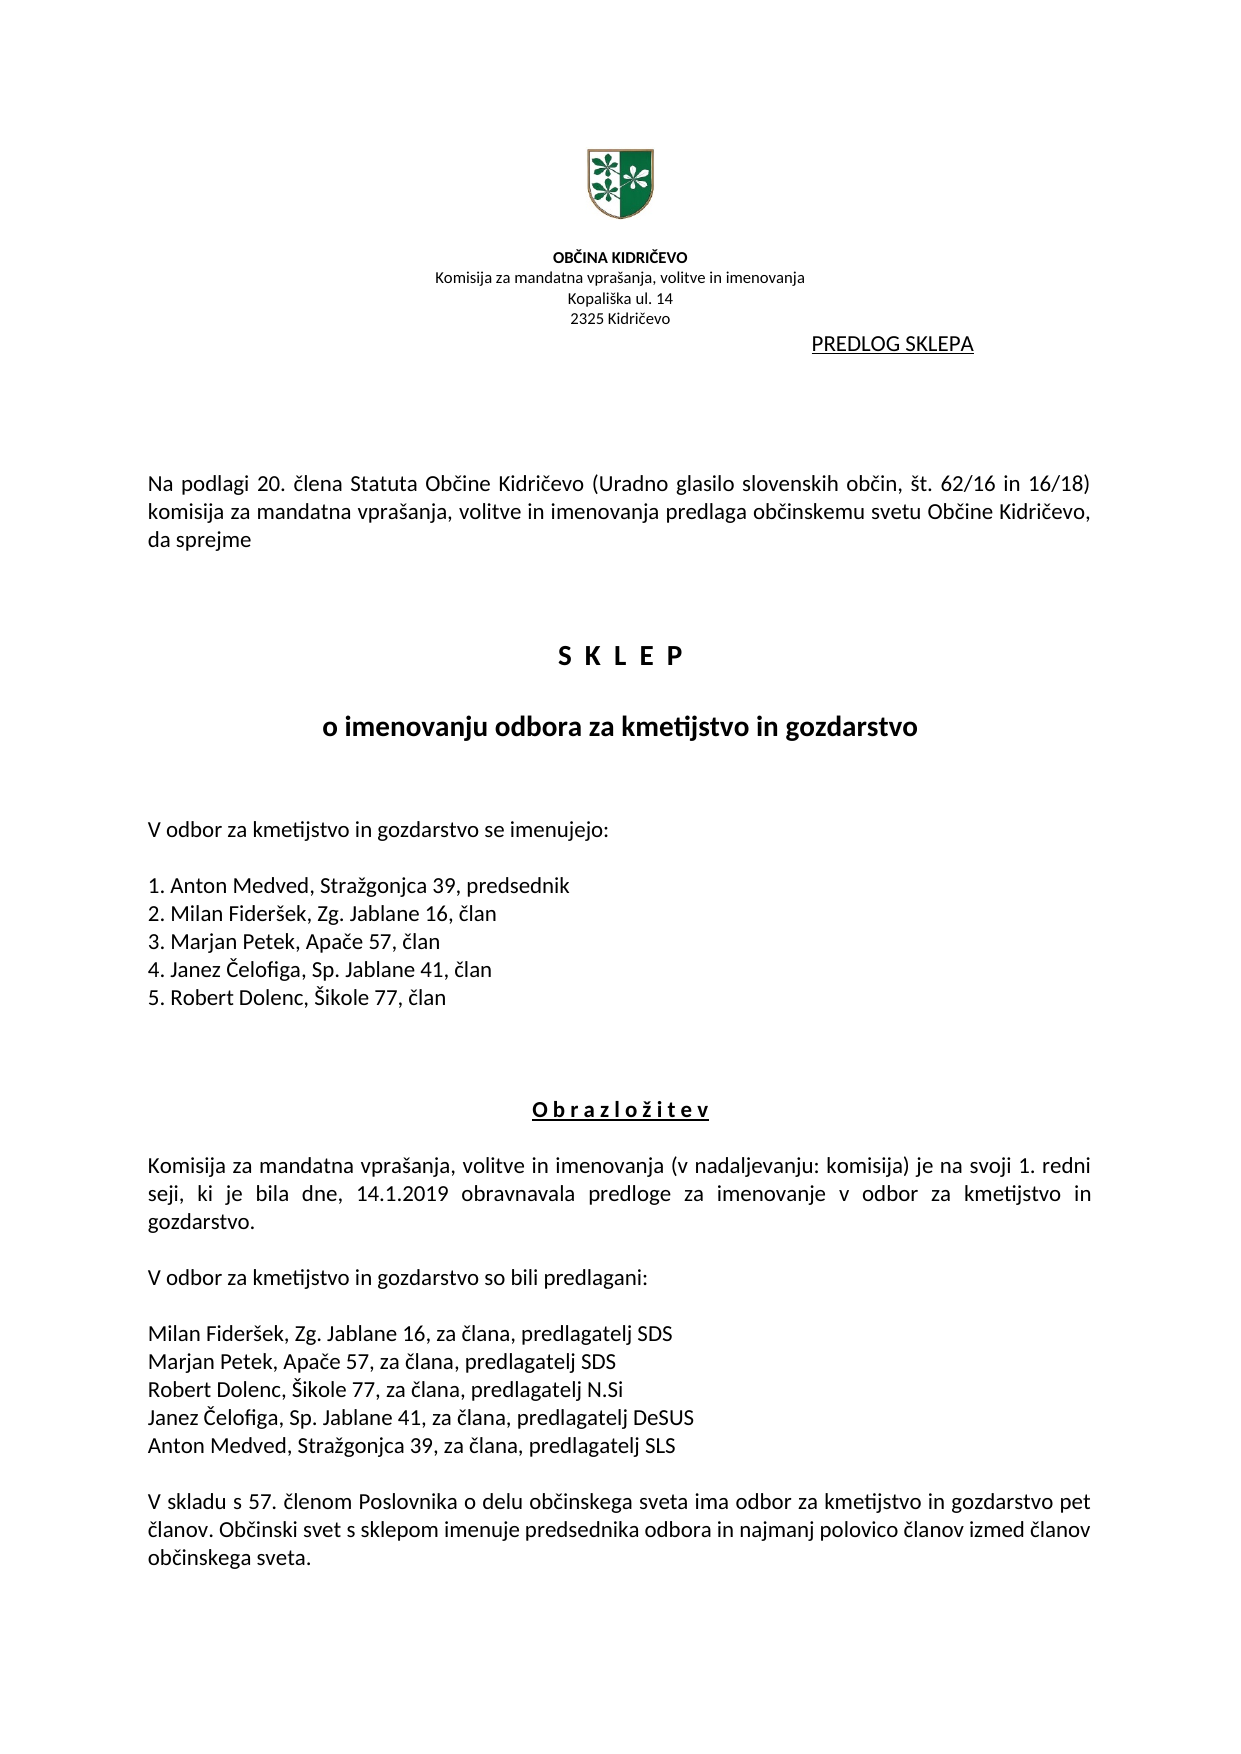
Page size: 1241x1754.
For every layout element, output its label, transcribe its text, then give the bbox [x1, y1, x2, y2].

text Komisija za mandatna vprašanja, volitve in imenovanja [148, 268, 1093, 288]
text Kopališka ul. 14 [148, 288, 1093, 308]
text Komisija za mandatna vprašanja, volitve in imenovanja (v nadaljevanju: komisija) je na svoji 1. redni seji, ki je bila dne, 14.1.2019 obravnavala predloge za imenovanje v odbor za kmetijstvo in gozdarstvo. [148, 1151, 1093, 1235]
text Robert Dolenc, Šikole 77, za člana, predlagatelj N.Si [148, 1375, 1093, 1403]
text V odbor za kmetijstvo in gozdarstvo so bili predlagani: [148, 1263, 1093, 1291]
text V odbor za kmetijstvo in gozdarstvo se imenujejo: [148, 815, 1093, 843]
text S K L E P [148, 637, 1093, 672]
text O b r a z l o ž i t e v [148, 1095, 1093, 1123]
text Marjan Petek, Apače 57, za člana, predlagatelj SDS [148, 1347, 1093, 1375]
text PREDLOG SKLEPA [148, 329, 1093, 357]
text V skladu s 57. členom Poslovnika o delu občinskega sveta ima odbor za kmetijstvo in gozdarstvo pet članov. Občinski svet s sklepom imenuje predsednika odbora in najmanj polovico članov izmed članov občinskega sveta. [148, 1487, 1093, 1572]
text Janez Čelofiga, Sp. Jablane 41, za člana, predlagatelj DeSUS [148, 1403, 1093, 1431]
text 4. Janez Čelofiga, Sp. Jablane 41, član [148, 955, 1093, 983]
text 5. Robert Dolenc, Šikole 77, član [148, 983, 1093, 1011]
picture [585, 147, 655, 220]
text Na podlagi 20. člena Statuta Občine Kidričevo (Uradno glasilo slovenskih občin, št. 62/16 in 16/18) komisija za mandatna vprašanja, volitve in imenovanja predlaga občinskemu svetu Občine Kidričevo, da sprejme [148, 469, 1093, 553]
text Milan Fideršek, Zg. Jablane 16, za člana, predlagatelj SDS [148, 1319, 1093, 1347]
text 3. Marjan Petek, Apače 57, član [148, 927, 1093, 955]
text Anton Medved, Stražgonjca 39, za člana, predlagatelj SLS [148, 1431, 1093, 1459]
text o imenovanju odbora za kmetijstvo in gozdarstvo [148, 708, 1093, 744]
text 2325 Kidričevo [148, 308, 1093, 329]
text OBČINA KIDRIČEVO [148, 247, 1093, 268]
text 2. Milan Fideršek, Zg. Jablane 16, član [148, 899, 1093, 927]
text 1. Anton Medved, Stražgonjca 39, predsednik [148, 871, 1093, 899]
